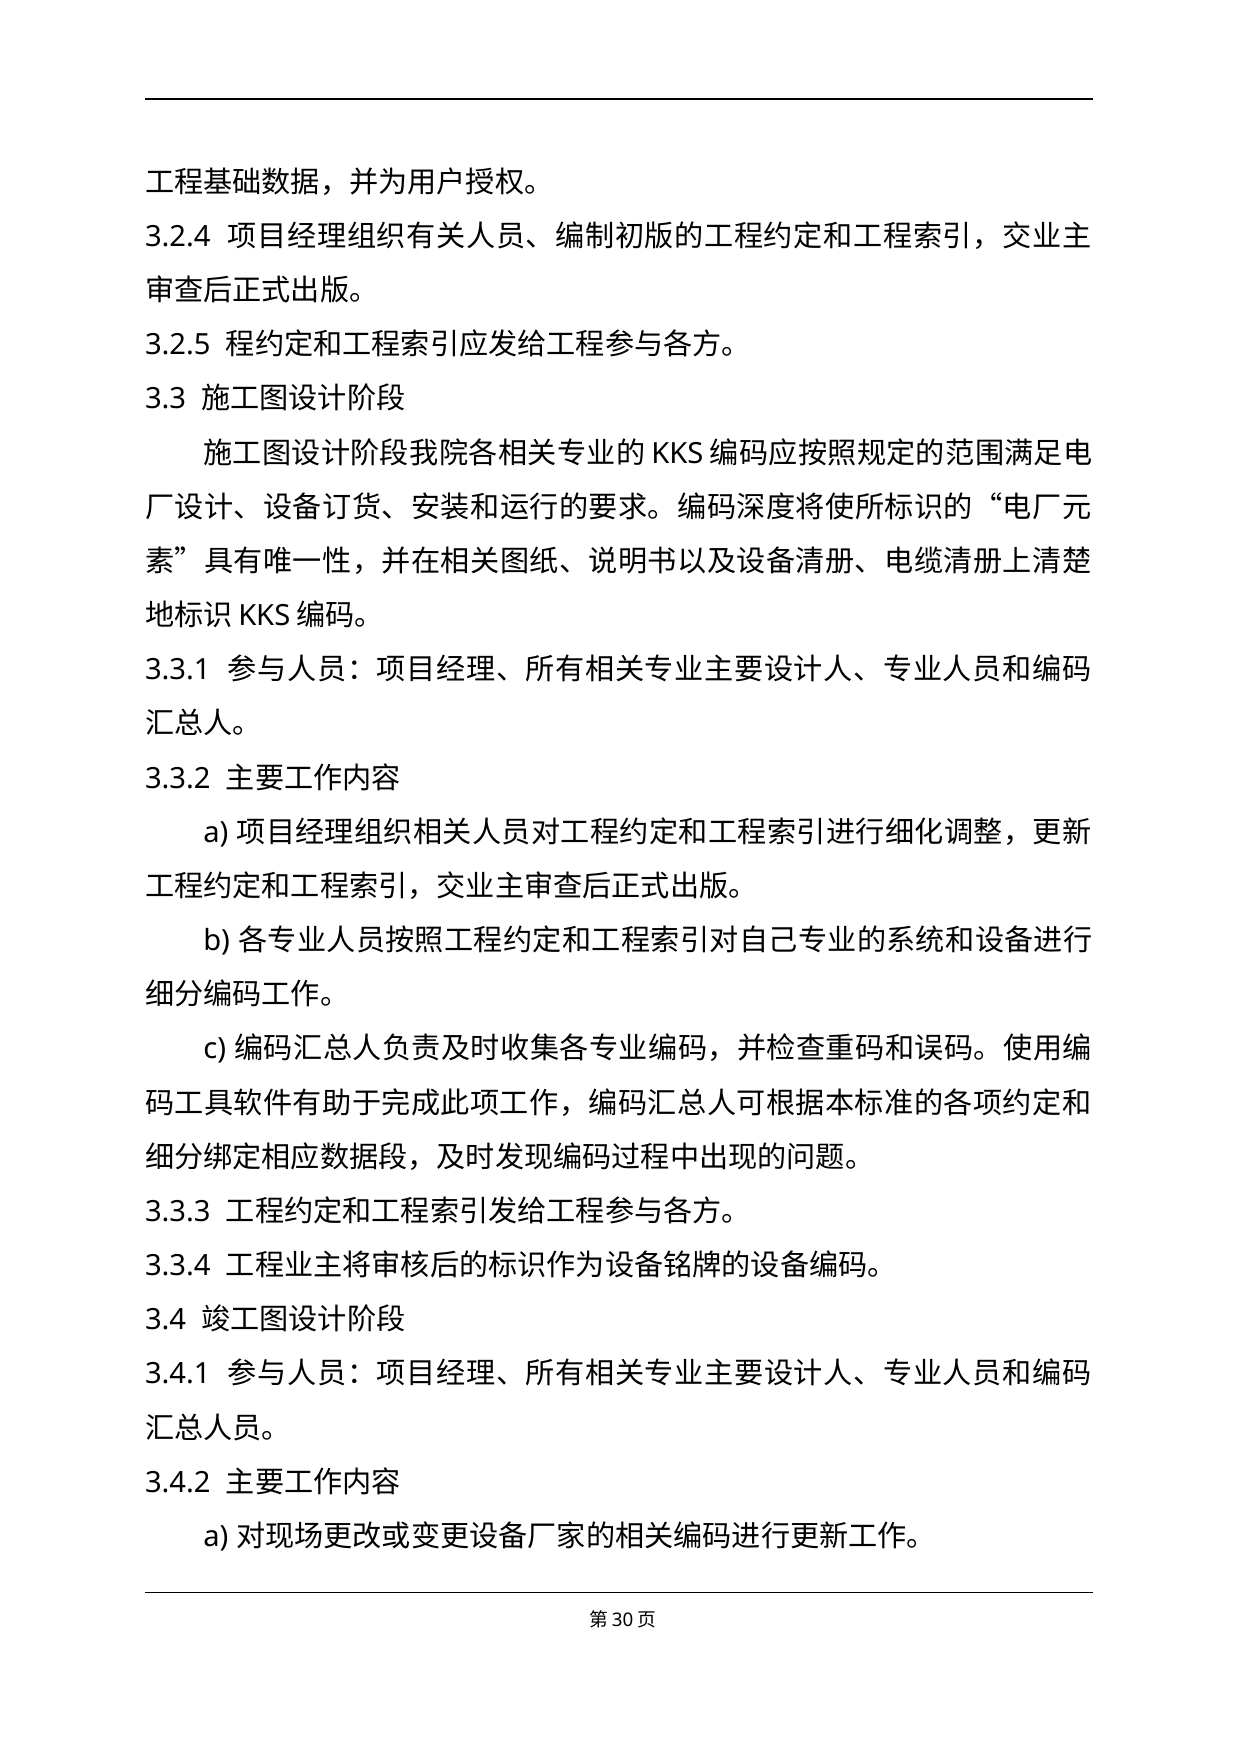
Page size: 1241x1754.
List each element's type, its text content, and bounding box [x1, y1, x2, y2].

text 3.3 施工图设计阶段 [145, 366, 1093, 420]
text c) 编码汇总人负责及时收集各专业编码，并检查重码和误码。使用编码工具软件有助于完成此项工作，编码汇总人可根据本标准的各项约定和细分绑定相应数据段，及时发现编码过程中出现的问题。 [145, 1016, 1093, 1178]
text 3.4.2 主要工作内容 [145, 1449, 1093, 1503]
text a) 对现场更改或变更设备厂家的相关编码进行更新工作。 [145, 1503, 1093, 1557]
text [145, 149, 1093, 203]
text 3.3.2 主要工作内容 [145, 745, 1093, 799]
text 3.4.1 参与人员：项目经理、所有相关专业主要设计人、专业人员和编码汇总人员。 [145, 1341, 1093, 1449]
text 3.2.5 程约定和工程索引应发给工程参与各方。 [145, 311, 1093, 366]
text 施工图设计阶段我院各相关专业的KKS编码应按照规定的范围满足电厂设计、设备订货、安装和运行的要求。编码深度将使所标识的“电厂元素”具有唯一性，并在相关图纸、说明书以及设备清册、电缆清册上清楚地标识KKS编码。 [145, 420, 1093, 636]
text 3.3.4 工程业主将审核后的标识作为设备铭牌的设备编码。 [145, 1232, 1093, 1286]
text 3.4 竣工图设计阶段 [145, 1286, 1093, 1341]
text 3.3.3 工程约定和工程索引发给工程参与各方。 [145, 1178, 1093, 1232]
text b) 各专业人员按照工程约定和工程索引对自己专业的系统和设备进行细分编码工作。 [145, 907, 1093, 1016]
text 3.3.1 参与人员：项目经理、所有相关专业主要设计人、专业人员和编码汇总人。 [145, 636, 1093, 745]
text 3.2.4 项目经理组织有关人员、编制初版的工程约定和工程索引，交业主审查后正式出版。 [145, 203, 1093, 311]
text a) 项目经理组织相关人员对工程约定和工程索引进行细化调整，更新工程约定和工程索引，交业主审查后正式出版。 [145, 799, 1093, 907]
